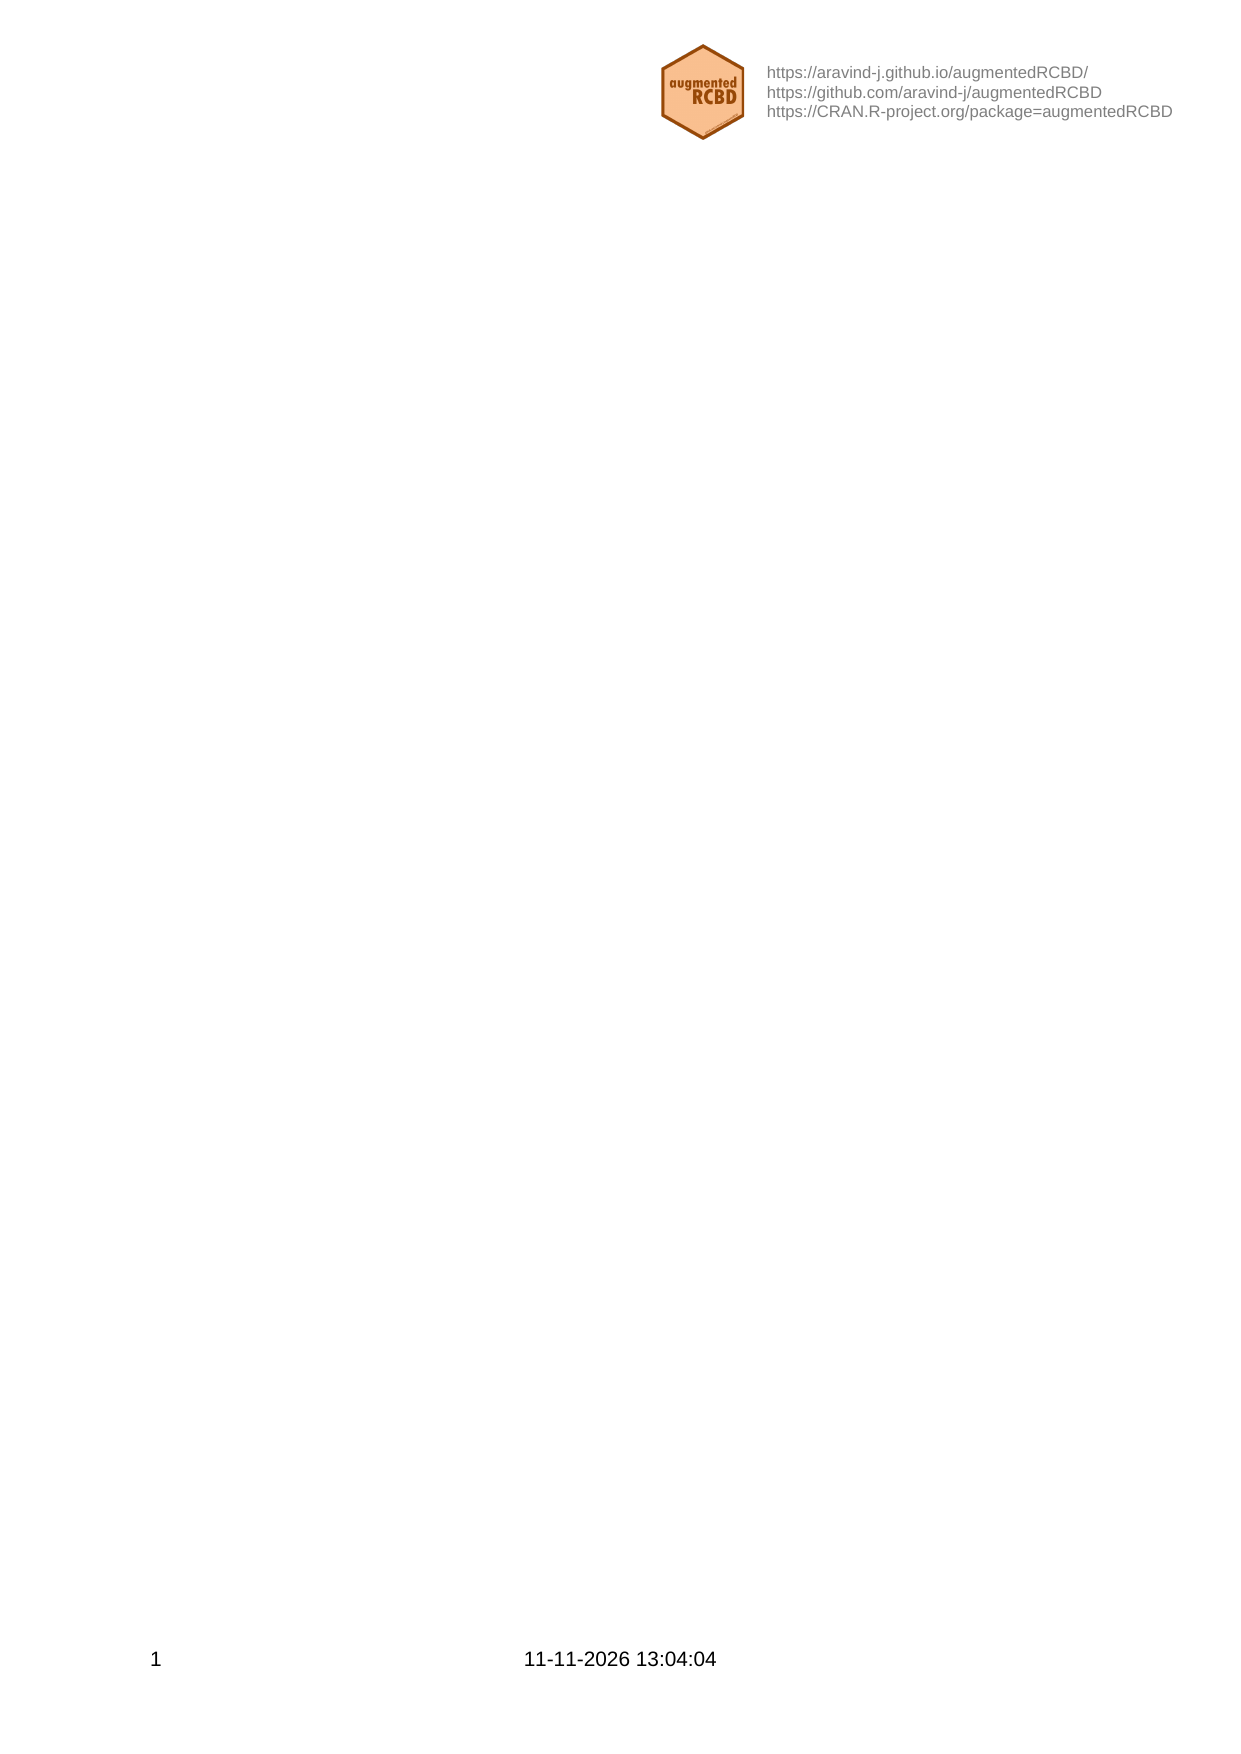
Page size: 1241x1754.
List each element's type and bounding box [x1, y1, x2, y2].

picture [661, 44, 745, 140]
